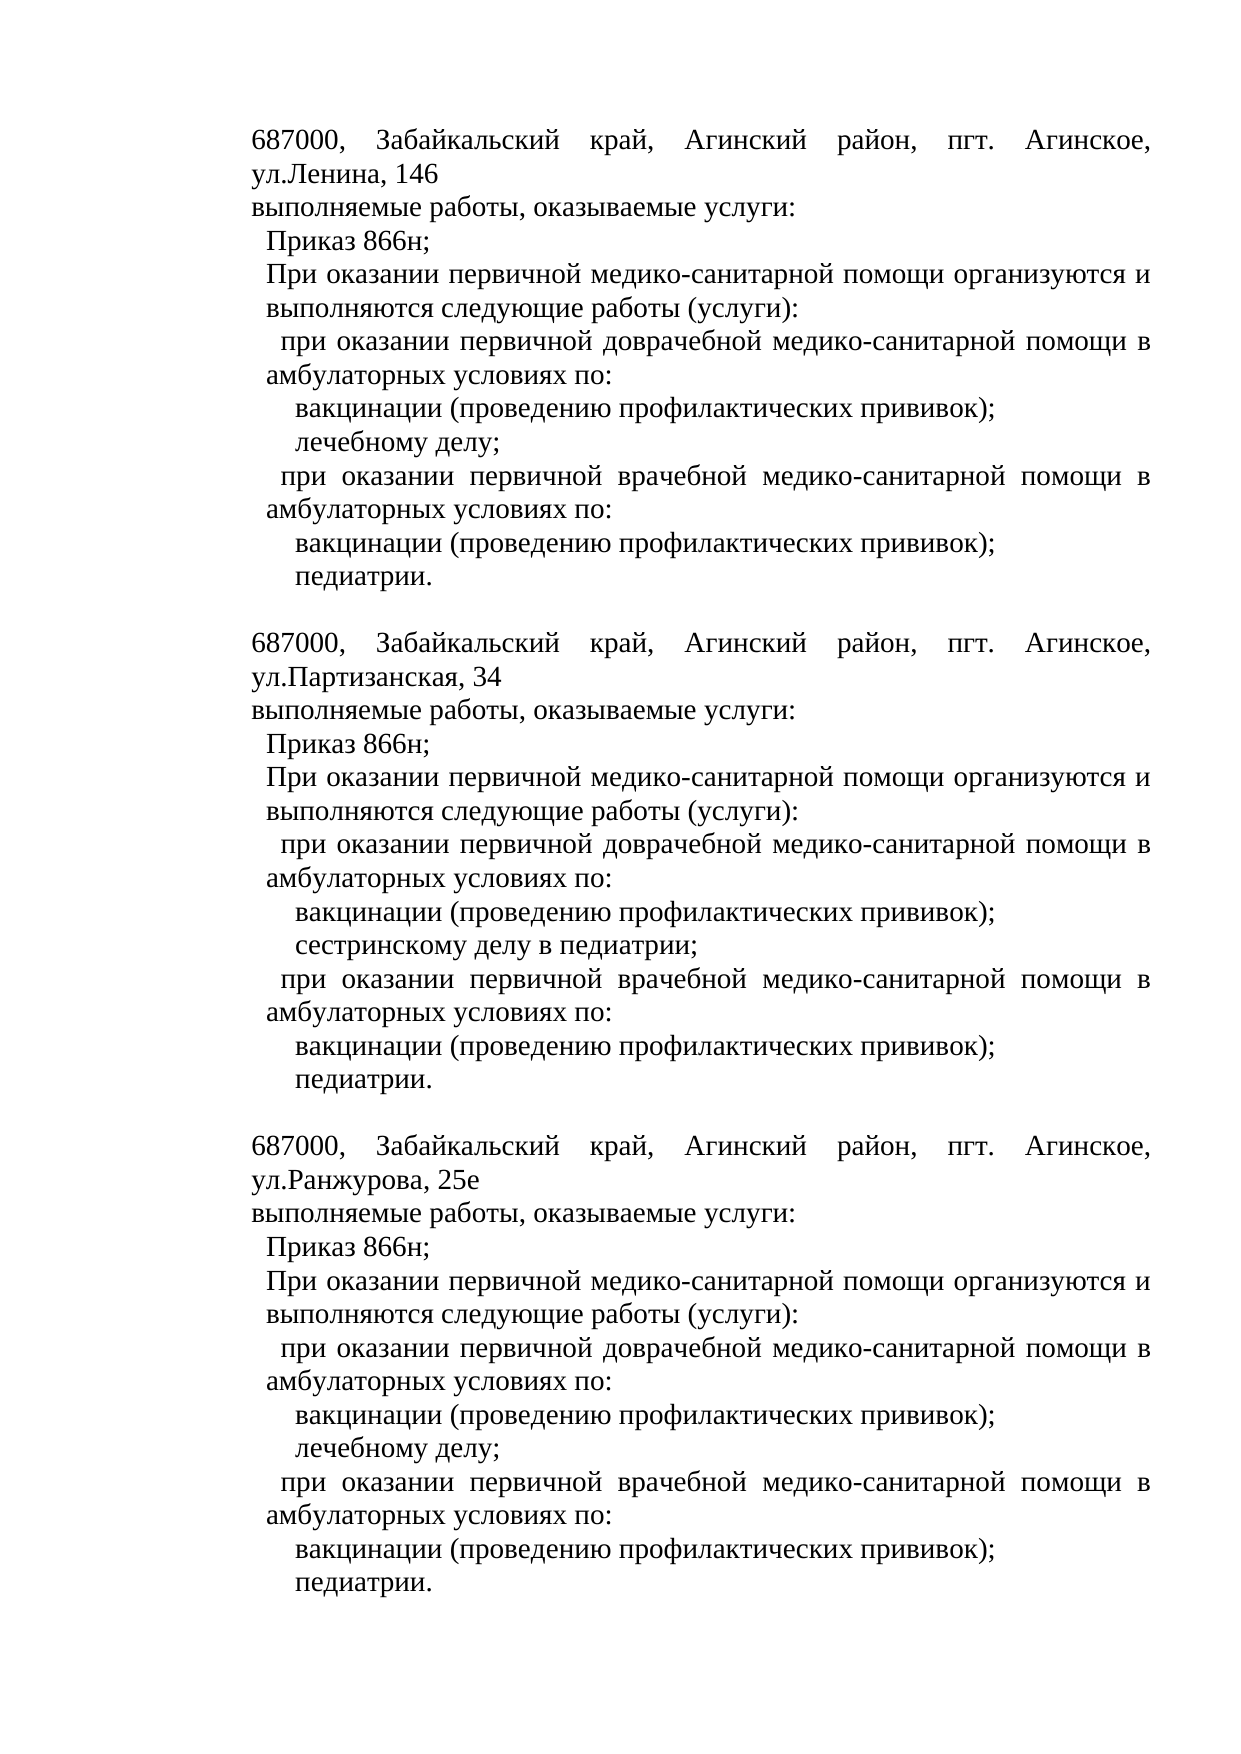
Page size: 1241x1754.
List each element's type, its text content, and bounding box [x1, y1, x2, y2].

text при оказании первичной врачебной медико-санитарной помощи в амбулаторных условиях по: [266, 961, 1152, 1028]
text вакцинации (проведению профилактических прививок); [266, 391, 1152, 424]
text вакцинации (проведению профилактических прививок); [266, 525, 1152, 558]
text вакцинации (проведению профилактических прививок); [266, 1397, 1152, 1430]
text При оказании первичной медико-санитарной помощи организуются и выполняются следующие работы (услуги): [266, 759, 1152, 827]
text выполняемые работы, оказываемые услуги: [251, 692, 1152, 726]
text педиатрии. [266, 1061, 1152, 1095]
text 687000, Забайкальский край, Агинский район, пгт. Агинское, ул.Ранжурова, 25е [251, 1128, 1152, 1196]
text лечебному делу; [266, 424, 1152, 458]
text 687000, Забайкальский край, Агинский район, пгт. Агинское, ул.Партизанская, 34 [251, 625, 1152, 692]
text Приказ 866н; [266, 1229, 1152, 1263]
text при оказании первичной врачебной медико-санитарной помощи в амбулаторных условиях по: [266, 458, 1152, 525]
text Приказ 866н; [266, 223, 1152, 256]
text при оказании первичной доврачебной медико-санитарной помощи в амбулаторных условиях по: [266, 1330, 1152, 1397]
text вакцинации (проведению профилактических прививок); [266, 894, 1152, 927]
text Приказ 866н; [266, 726, 1152, 759]
text При оказании первичной медико-санитарной помощи организуются и выполняются следующие работы (услуги): [266, 1263, 1152, 1330]
text вакцинации (проведению профилактических прививок); [266, 1531, 1152, 1564]
text лечебному делу; [266, 1430, 1152, 1464]
text При оказании первичной медико-санитарной помощи организуются и выполняются следующие работы (услуги): [266, 256, 1152, 323]
text 687000, Забайкальский край, Агинский район, пгт. Агинское, ул.Ленина, 146 [251, 122, 1152, 189]
text при оказании первичной доврачебной медико-санитарной помощи в амбулаторных условиях по: [266, 323, 1152, 391]
text педиатрии. [266, 1564, 1152, 1598]
text при оказании первичной врачебной медико-санитарной помощи в амбулаторных условиях по: [266, 1464, 1152, 1531]
text при оказании первичной доврачебной медико-санитарной помощи в амбулаторных условиях по: [266, 827, 1152, 894]
text педиатрии. [266, 558, 1152, 592]
text вакцинации (проведению профилактических прививок); [266, 1028, 1152, 1061]
text сестринскому делу в педиатрии; [266, 927, 1152, 961]
text выполняемые работы, оказываемые услуги: [251, 1196, 1152, 1229]
text выполняемые работы, оказываемые услуги: [251, 189, 1152, 223]
